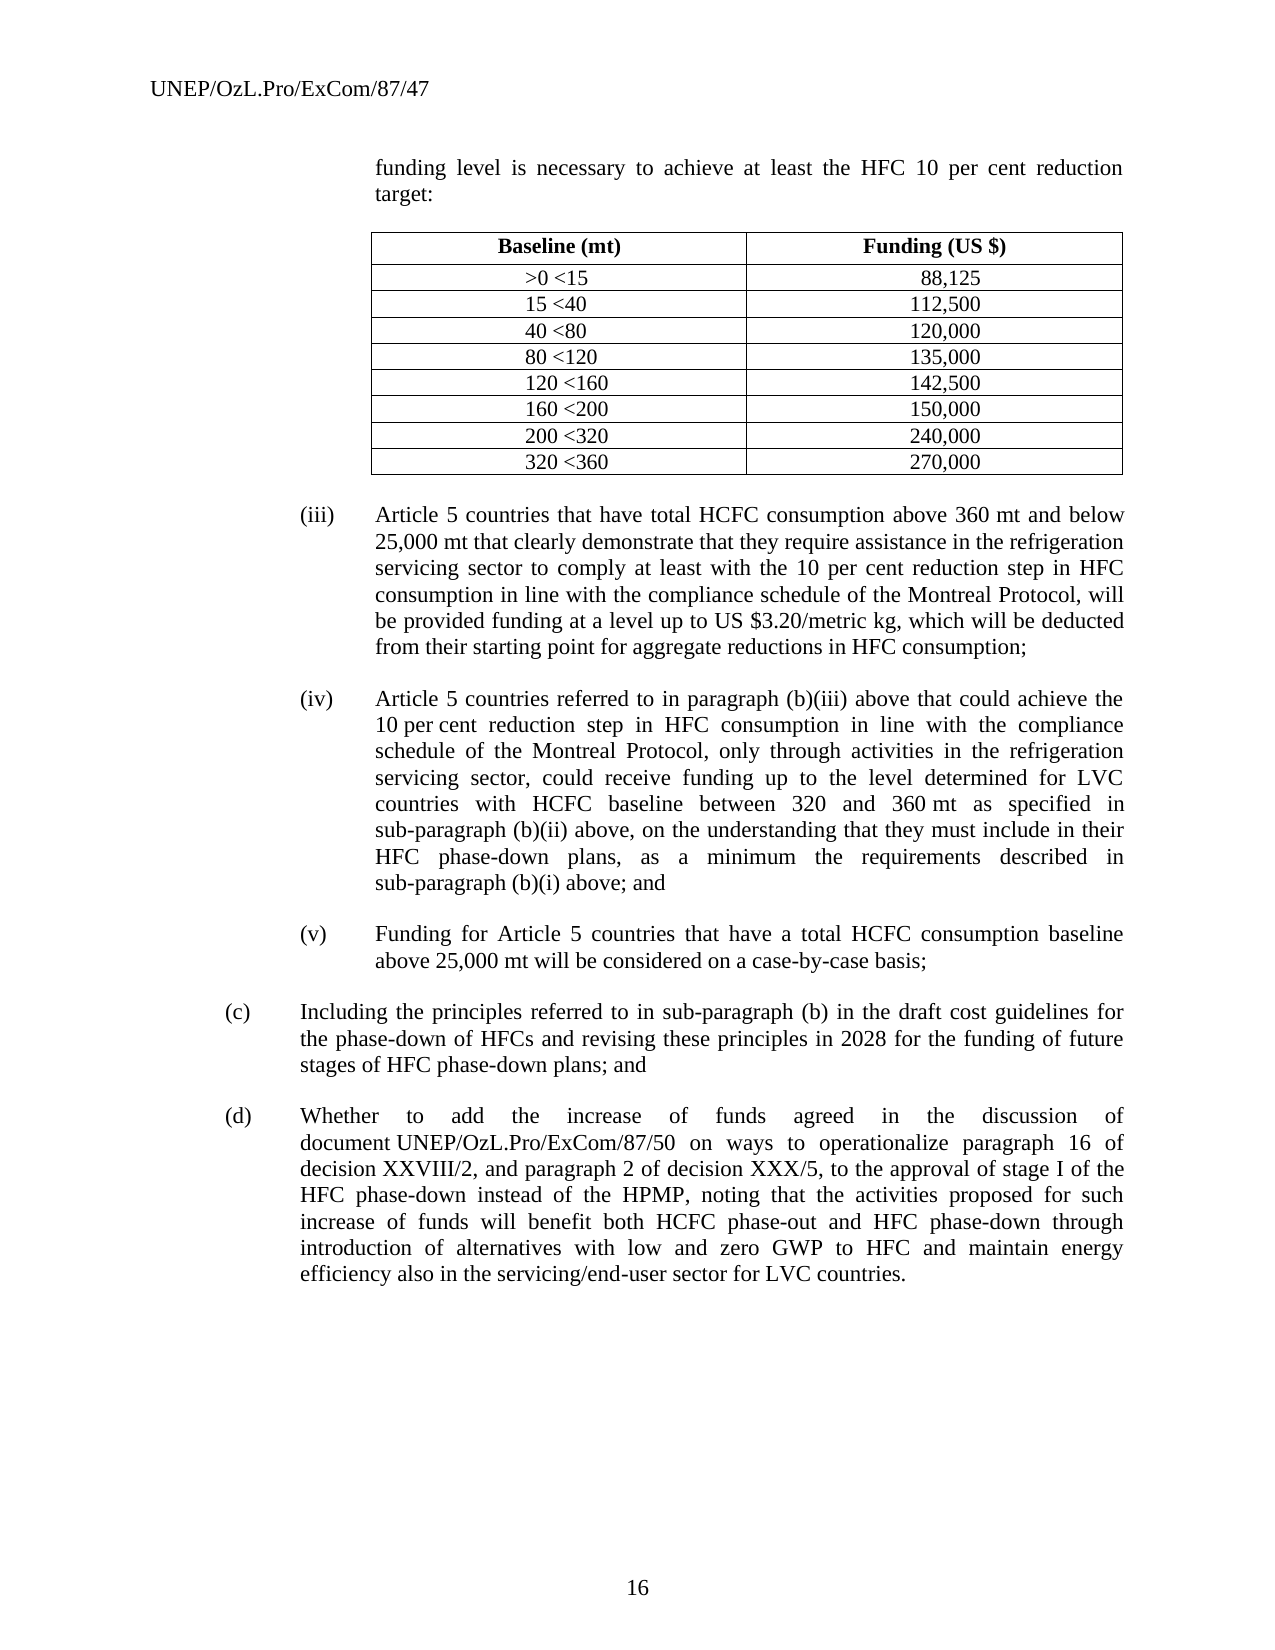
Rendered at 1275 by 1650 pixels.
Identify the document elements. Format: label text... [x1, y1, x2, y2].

table_cell 200 <320 [372, 423, 746, 448]
table_cell 320 <360 [372, 449, 746, 474]
table_cell 80 <120 [372, 344, 746, 369]
table_cell 120,000 [747, 318, 1122, 343]
table_cell 88,125 [747, 265, 1122, 290]
table_cell 150,000 [747, 396, 1122, 422]
table_cell 112,500 [747, 291, 1122, 317]
table_cell >0 <15 [372, 265, 746, 290]
subtitle Including the principles referred to in sub-paragraph (b) in the draft cost guidelines for the phase-down of HFCs and revising these principles in 2028 for the funding of future stages of HFC phase-down plans; and [225, 998, 1125, 1077]
subtitle Whether to add the increase of funds agreed in the discussion of document UNEP/OzL.Pro/ExCom/87/50 on ways to operationalize paragraph 16 of decision XXVIII/2, and paragraph 2 of decision XXX/5, to the approval of stage I of the HFC phase-down instead of the HPMP, noting that the activities proposed for such increase of funds will benefit both HCFC phase-out and HFC phase-down through introduction of alternatives with low and zero GWP to HFC and maintain energy efficiency also in the servicing/end-user sector for LVC countries. [225, 1102, 1125, 1287]
subtitle Funding for Article 5 countries that have a total HCFC consumption baseline above 25,000 mt will be considered on a case-by-case basis; [300, 921, 1125, 973]
table_cell 15 <40 [372, 291, 746, 317]
table_cell 120 <160 [372, 370, 746, 395]
table_cell 142,500 [747, 370, 1122, 395]
subtitle Article 5 countries referred to in paragraph (b)(iii) above that could achieve the 10 per cent reduction step in HFC consumption in line with the compliance schedule of the Montreal Protocol, only through activities in the refrigeration servicing sector, could receive funding up to the level determined for LVC countries with HCFC baseline between 320 and 360 mt as specified in sub-paragraph (b)(ii) above, on the understanding that they must include in their HFC phase-down plans, as a minimum the requirements described in sub-paragraph (b)(i) above; and [300, 685, 1125, 896]
table_cell 160 <200 [372, 396, 746, 422]
table_cell 40 <80 [372, 318, 746, 343]
table_cell 270,000 [747, 449, 1122, 474]
subtitle Article 5 countries that have total HCFC consumption above 360 mt and below 25,000 mt that clearly demonstrate that they require assistance in the refrigeration servicing sector to comply at least with the 10 per cent reduction step in HFC consumption in line with the compliance schedule of the Montreal Protocol, will be provided funding at a level up to US $3.20/metric kg, which will be deducted from their starting point for aggregate reductions in HFC consumption; [300, 502, 1125, 660]
table_cell 135,000 [747, 344, 1122, 369]
table_cell 240,000 [747, 423, 1122, 448]
table_header Baseline (mt) [372, 233, 746, 264]
table_header Funding (US $) [747, 233, 1122, 264]
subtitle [300, 154, 1125, 207]
